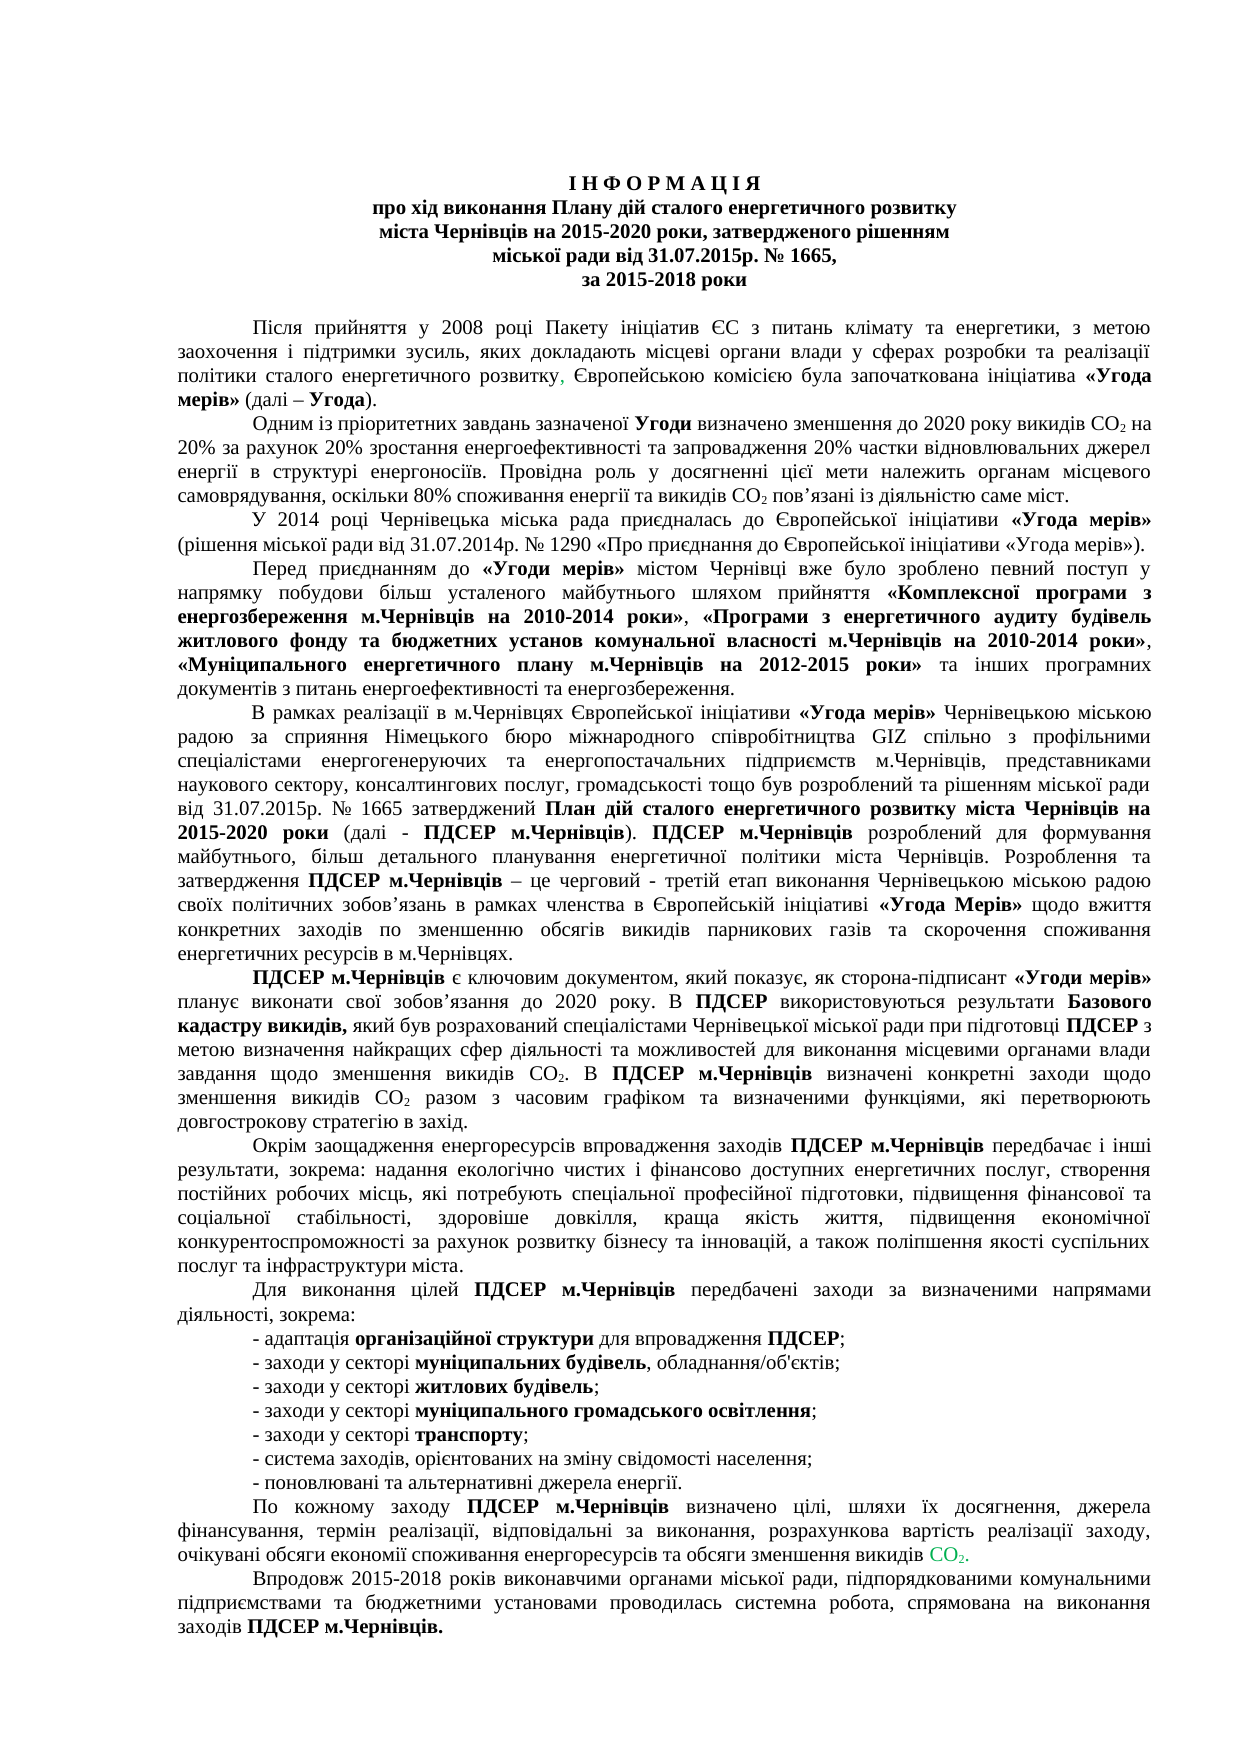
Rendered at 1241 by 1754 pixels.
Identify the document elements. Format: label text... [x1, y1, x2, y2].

text ПДСЕР м.Чернівців є ключовим документом, який показує, як сторона-підписант «Угоди мерів» планує виконати свої зобов’язання до 2020 року. В ПДСЕР використовуються результати Базового кадастру викидів, який був розрахований спеціалістами Чернівецької міської ради при підготовці ПДСЕР з метою визначення найкращих сфер діяльності та можливостей для виконання місцевими органами влади завдання щодо зменшення викидів CO2. В ПДСЕР м.Чернівців визначені конкретні заходи щодо зменшення викидів CO2 разом з часовим графіком та визначеними функціями, які перетворюють довгострокову стратегію в захід. [177, 964, 1152, 1133]
text - заходи у секторі житлових будівель; [177, 1374, 1152, 1398]
text - заходи у секторі муніципальних будівель, обладнання/об'єктів; [177, 1349, 1152, 1374]
text - заходи у секторі муніципального громадського освітлення; [177, 1398, 1152, 1422]
text - система заходів, орієнтованих на зміну свідомості населення; [177, 1446, 1152, 1470]
text Після прийняття у 2008 році Пакету ініціатив ЄС з питань клімату та енергетики, з метою заохочення і підтримки зусиль, яких докладають місцеві органи влади у сферах розробки та реалізації політики сталого енергетичного розвитку, Європейською комісією була започаткована ініціатива «Угода мерів» (далі – Угода). [177, 315, 1152, 411]
text Впродовж 2015-2018 років виконавчими органами міської ради, підпорядкованими комунальними підприємствами та бюджетними установами проводилась системна робота, спрямована на виконання заходів ПДСЕР м.Чернівців. [177, 1566, 1152, 1638]
text міста Чернівців на 2015-2020 роки, затвердженого рішенням [177, 219, 1152, 243]
text По кожному заходу ПДСЕР м.Чернівців визначено цілі, шляхи їх досягнення, джерела фінансування, термін реалізації, відповідальні за виконання, розрахункова вартість реалізації заходу, очікувані обсяги економії споживання енергоресурсів та обсяги зменшення викидів СО2. [177, 1494, 1152, 1566]
text У 2014 році Чернівецька міська рада приєдналась до Європейської ініціативи «Угода мерів» (рішення міської ради від 31.07.2014р. № 1290 «Про приєднання до Європейської ініціативи «Угода мерів»). [177, 507, 1152, 556]
text за 2015-2018 роки [177, 267, 1152, 291]
text В рамках реалізації в м.Чернівцях Європейської ініціативи «Угода мерів» Чернівецькою міською радою за сприяння Німецького бюро міжнародного співробітництва GIZ спільно з профільними спеціалістами енергогенеруючих та енергопостачальних підприємств м.Чернівців, представниками наукового сектору, консалтингових послуг, громадськості тощо був розроблений та рішенням міської ради від 31.07.2015р. № 1665 затверджений План дій сталого енергетичного розвитку міста Чернівців на 2015-2020 роки (далі - ПДСЕР м.Чернівців). ПДСЕР м.Чернівців розроблений для формування майбутнього, більш детального планування енергетичної політики міста Чернівців. Розроблення та затвердження ПДСЕР м.Чернівців – це черговий - третій етап виконання Чернівецькою міською радою своїх політичних зобов’язань в рамках членства в Європейській ініціативі «Угода Мерів» щодо вжиття конкретних заходів по зменшенню обсягів викидів парникових газів та скорочення споживання енергетичних ресурсів в м.Чернівцях. [177, 700, 1152, 964]
text Перед приєднанням до «Угоди мерів» містом Чернівці вже було зроблено певний поступ у напрямку побудови більш усталеного майбутнього шляхом прийняття «Комплексної програми з енергозбереження м.Чернівців на 2010-2014 роки», «Програми з енергетичного аудиту будівель житлового фонду та бюджетних установ комунальної власності м.Чернівців на 2010-2014 роки», «Муніципального енергетичного плану м.Чернівців на 2012-2015 роки» та інших програмних документів з питань енергоефективності та енергозбереження. [177, 556, 1152, 700]
text про хід виконання Плану дій сталого енергетичного розвитку [177, 194, 1152, 219]
text Одним із пріоритетних завдань зазначеної Угоди визначено зменшення до 2020 року викидів СО2 на 20% за рахунок 20% зростання енергоефективності та запровадження 20% частки відновлювальних джерел енергії в структурі енергоносіїв. Провідна роль у досягненні цієї мети належить органам місцевого самоврядування, оскільки 80% споживання енергії та викидів CO2 пов’язані із діяльністю саме міст. [177, 411, 1152, 507]
text Для виконання цілей ПДСЕР м.Чернівців передбачені заходи за визначеними напрямами діяльності, зокрема: [177, 1277, 1152, 1326]
text - заходи у секторі транспорту; [177, 1422, 1152, 1446]
text - адаптація організаційної структури для впровадження ПДСЕР; [177, 1326, 1152, 1349]
text І Н Ф О Р М А Ц І Я [177, 171, 1152, 194]
text Окрім заощадження енергоресурсів впровадження заходів ПДСЕР м.Чернівців передбачає і інші результати, зокрема: надання екологічно чистих і фінансово доступних енергетичних послуг, створення постійних робочих місць, які потребують спеціальної професійної підготовки, підвищення фінансової та соціальної стабільності, здоровіше довкілля, краща якість життя, підвищення економічної конкурентоспроможності за рахунок розвитку бізнесу та інновацій, а також поліпшення якості суспільних послуг та інфраструктури міста. [177, 1133, 1152, 1277]
text міської ради від 31.07.2015р. № 1665, [177, 243, 1152, 267]
text - поновлювані та альтернативні джерела енергії. [177, 1470, 1152, 1494]
